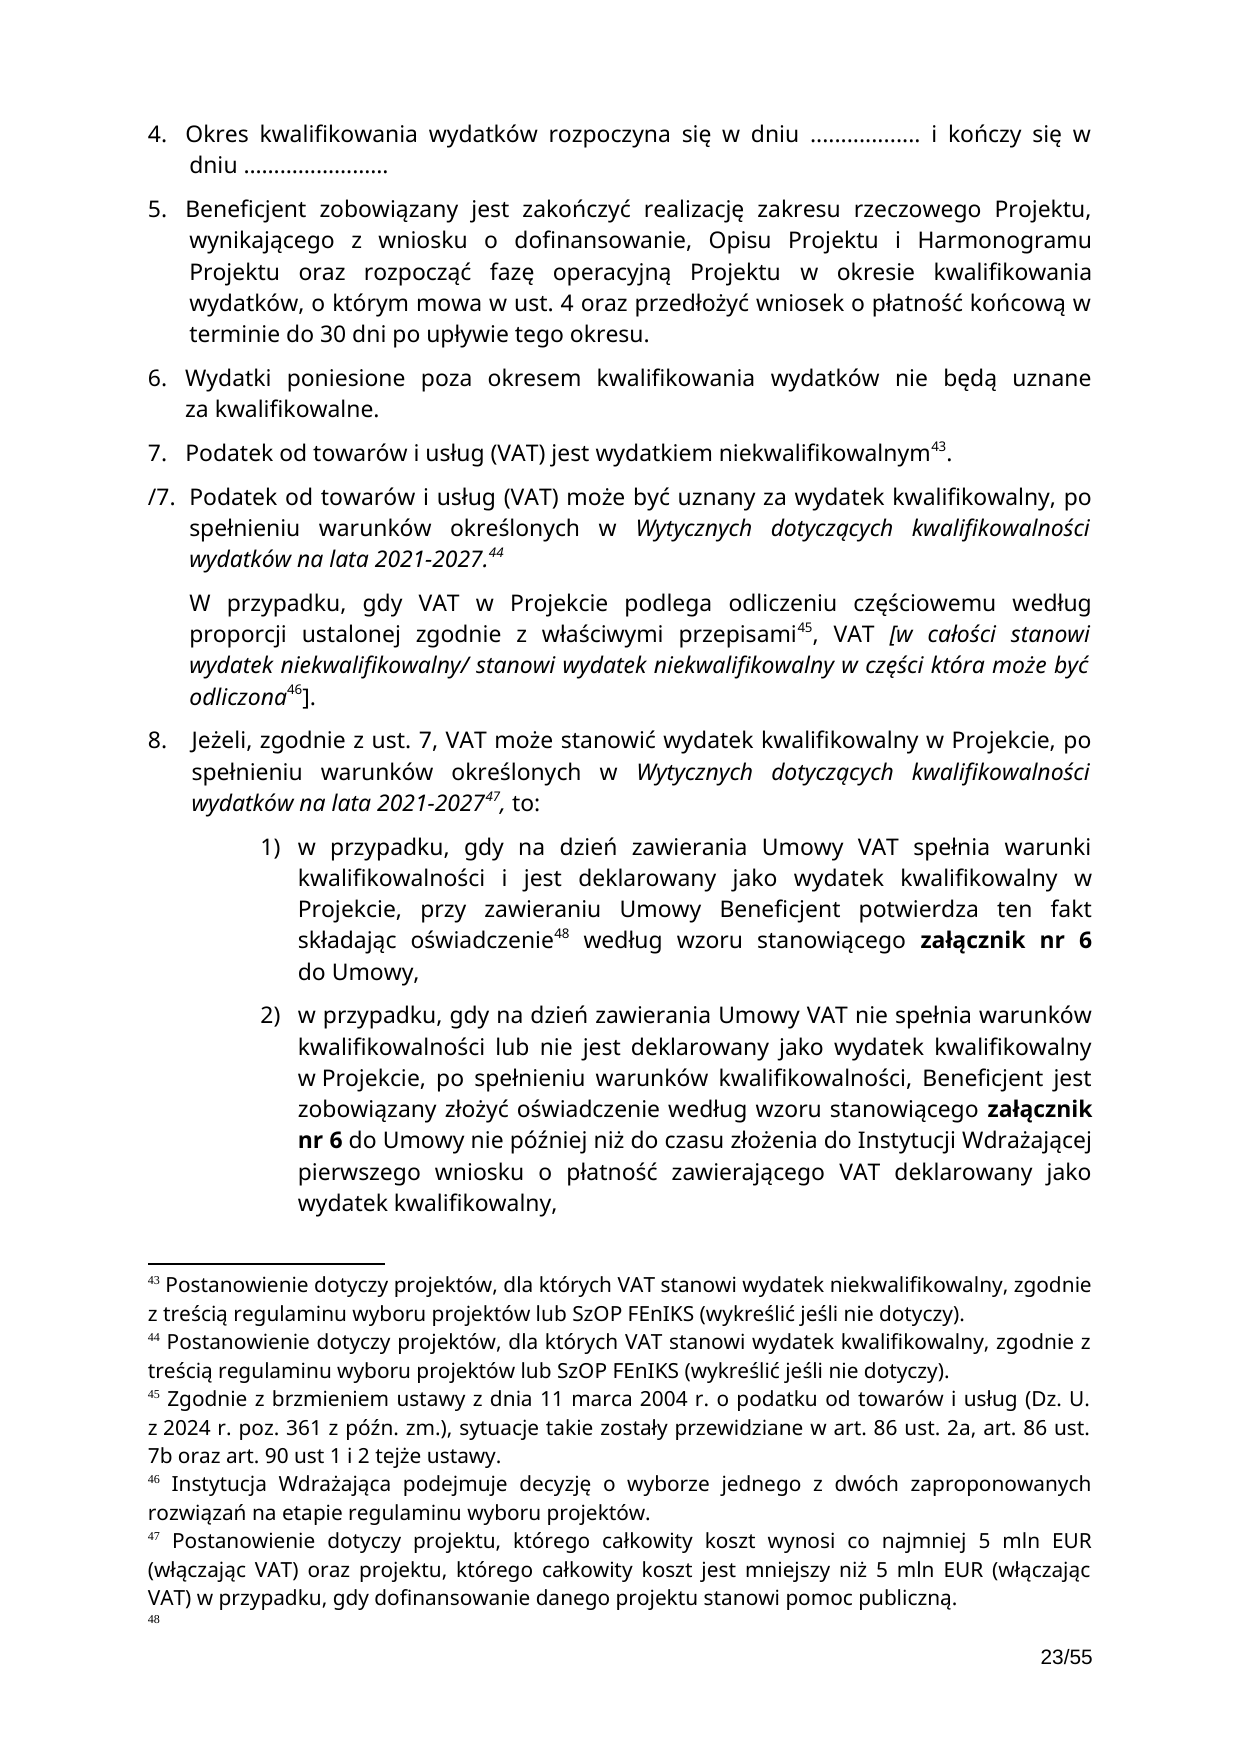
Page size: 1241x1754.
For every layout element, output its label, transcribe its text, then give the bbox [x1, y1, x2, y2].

list Beneficjent zobowiązany jest zakończyć realizację zakresu rzeczowego Projektu, wynikającego z wniosku o dofinansowanie, Opisu Projektu i Harmonogramu Projektu oraz rozpocząć fazę operacyjną Projektu w okresie kwalifikowania wydatków, o którym mowa w ust. 4 oraz przedłożyć wniosek o płatność końcową w terminie do 30 dni po upływie tego okresu. [148, 193, 1092, 349]
list Wydatki poniesione poza okresem kwalifikowania wydatków nie będą uznane za kwalifikowalne. [148, 362, 1092, 424]
list w przypadku, gdy na dzień zawierania Umowy VAT nie spełnia warunków kwalifikowalności lub nie jest deklarowany jako wydatek kwalifikowalny w Projekcie, po spełnieniu warunków kwalifikowalności, Beneficjent jest zobowiązany złożyć oświadczenie według wzoru stanowiącego załącznik nr 6 do Umowy nie później niż do czasu złożenia do Instytucji Wdrażającej pierwszego wniosku o płatność zawierającego VAT deklarowany jako wydatek kwalifikowalny, [260, 999, 1092, 1218]
text /7. Podatek od towarów i usług (VAT) może być uznany za wydatek kwalifikowalny, po spełnieniu warunków określonych w Wytycznych dotyczących kwalifikowalności wydatków na lata 2021-2027. [148, 481, 1092, 574]
list w przypadku, gdy na dzień zawierania Umowy VAT spełnia warunki kwalifikowalności i jest deklarowany jako wydatek kwalifikowalny w Projekcie, przy zawieraniu Umowy Beneficjent potwierdza ten fakt składając oświadczenie według wzoru stanowiącego załącznik nr 6 do Umowy, [260, 831, 1092, 987]
list Jeżeli, zgodnie z ust. 7, VAT może stanowić wydatek kwalifikowalny w Projekcie, po spełnieniu warunków określonych w Wytycznych dotyczących kwalifikowalności wydatków na lata 2021-2027, to: [148, 724, 1092, 818]
list Okres kwalifikowania wydatków rozpoczyna się w dniu .................. i kończy się w dniu …………………… [148, 118, 1092, 181]
text W przypadku, gdy VAT w Projekcie podlega odliczeniu częściowemu według proporcji ustalonej zgodnie z właściwymi przepisami, VAT [w całości stanowi wydatek niekwalifikowalny/ stanowi wydatek niekwalifikowalny w części która może być odliczona]. [189, 587, 1092, 712]
list Podatek od towarów i usług (VAT) jest wydatkiem niekwalifikowalnym. [148, 437, 1092, 468]
